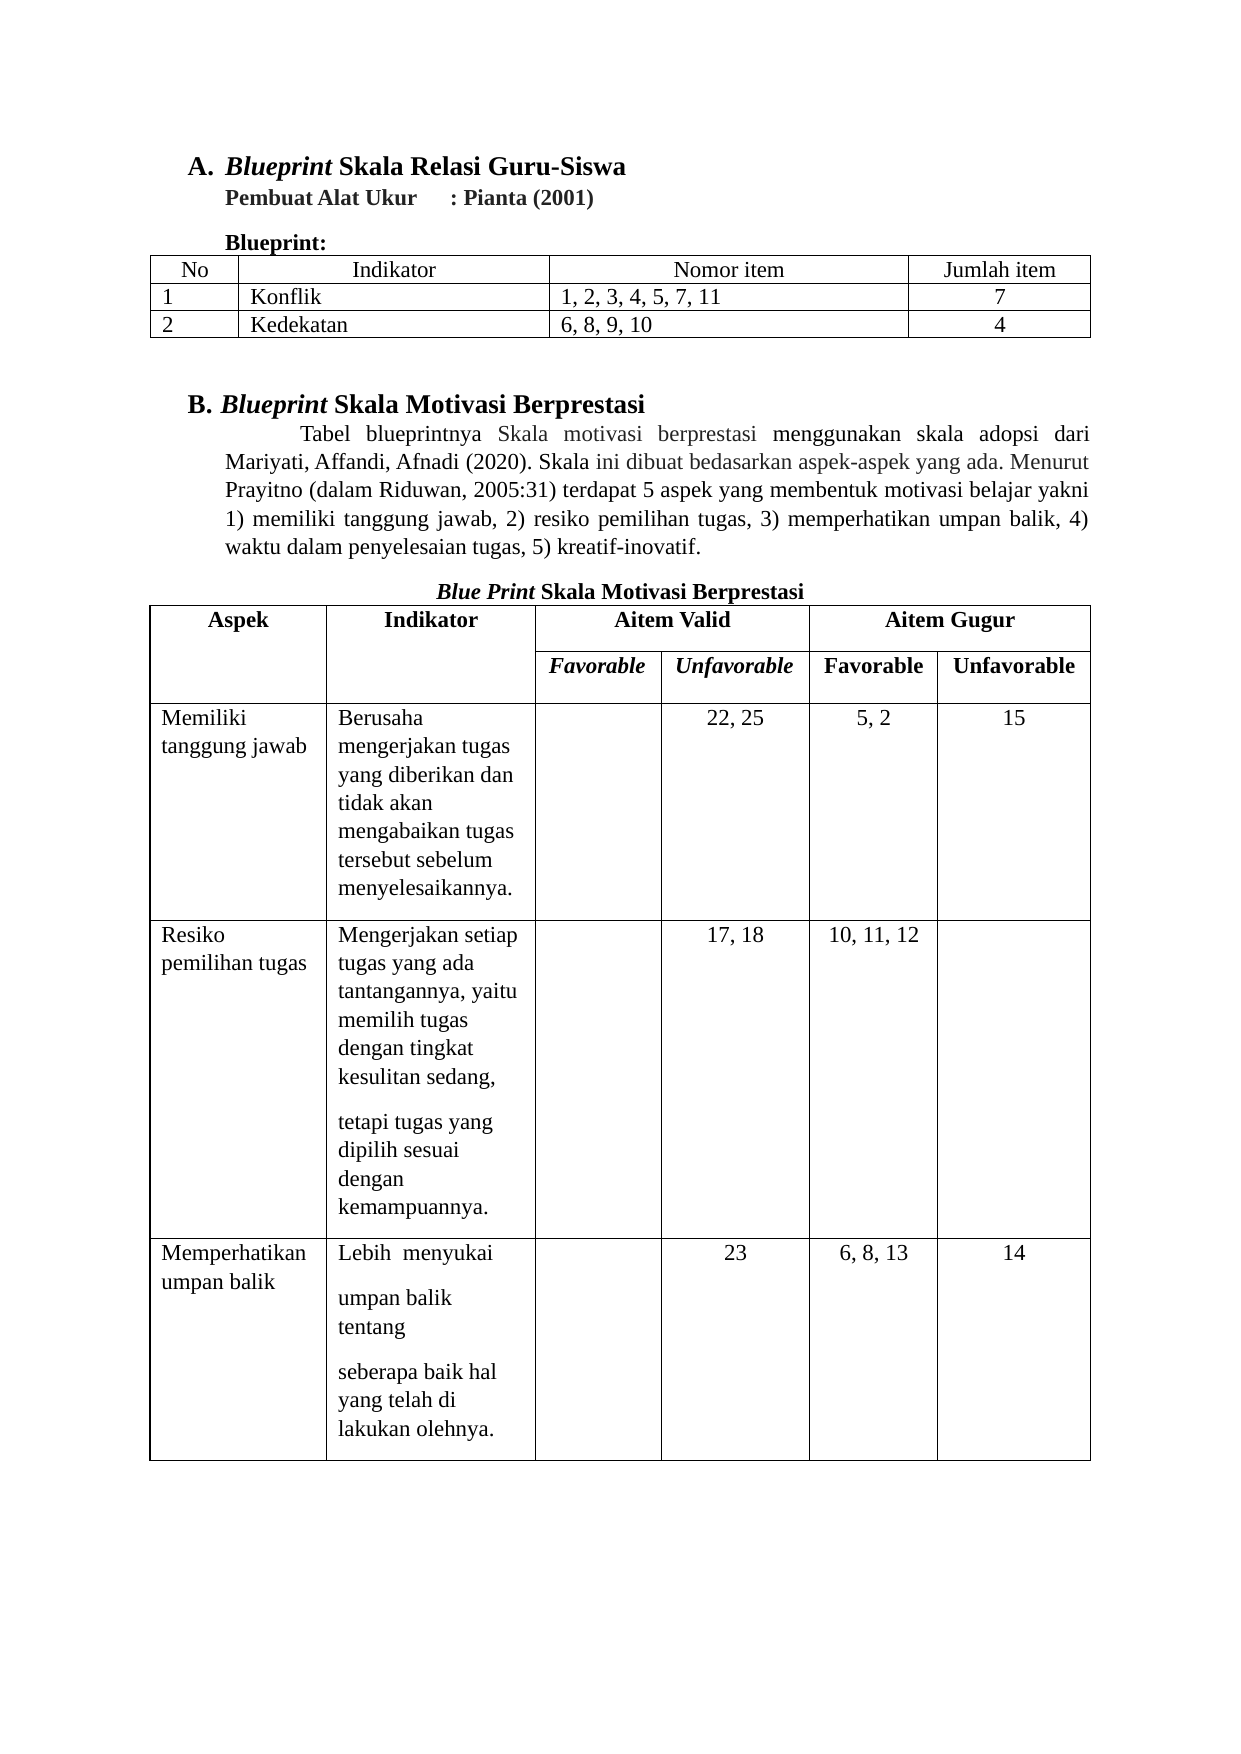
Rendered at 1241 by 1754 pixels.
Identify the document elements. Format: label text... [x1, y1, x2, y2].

table_cell 15 [938, 704, 1090, 919]
table_cell 2 [151, 311, 238, 337]
table_cell 4 [909, 311, 1090, 337]
table_cell 17, 18 [662, 921, 809, 1238]
list Blueprint: [164, 229, 1090, 255]
table_cell 6, 8, 9, 10 [550, 311, 908, 337]
table_cell Unfavorable [662, 652, 809, 703]
table_header Nomor item [550, 256, 908, 282]
table_cell Memiliki tanggung jawab [151, 704, 326, 919]
table_header Jumlah item [909, 256, 1090, 282]
table_cell 23 [662, 1239, 809, 1460]
table_cell Lebih menyukai umpan balik tentang seberapa baik hal yang telah di lakukan olehnya. [327, 1239, 535, 1460]
list Pembuat Alat Ukur : Pianta (2001) [225, 183, 1090, 210]
table_header Aitem Valid [536, 606, 809, 651]
table_cell 6, 8, 13 [810, 1239, 937, 1460]
text Tabel blueprintnya Skala motivasi berprestasi menggunakan skala adopsi dari Mariyati, Affandi, Afnadi (2020). Skala ini dibuat bedasarkan aspek-aspek yang ada. Menurut Prayitno (dalam Riduwan, 2005:31) terdapat 5 aspek yang membentuk motivasi belajar yakni 1) memiliki tanggung jawab, 2) resiko pemilihan tugas, 3) memperhatikan umpan balik, 4) waktu dalam penyelesaian tugas, 5) kreatif-inovatif. [225, 419, 1090, 560]
table_cell Favorable [536, 652, 661, 703]
table_header No [151, 256, 238, 282]
table_cell 1, 2, 3, 4, 5, 7, 11 [550, 284, 908, 310]
table_cell Memperhatikan umpan balik [151, 1239, 326, 1460]
table_cell Mengerjakan setiap tugas yang ada tantangannya, yaitu memilih tugas dengan tingkat kesulitan sedang, tetapi tugas yang dipilih sesuai dengan kemampuannya. [327, 921, 535, 1238]
table_cell 10, 11, 12 [810, 921, 937, 1238]
text Blue Print Skala Motivasi Berprestasi [150, 578, 1090, 605]
table_header Aspek [151, 606, 326, 703]
table_cell Konflik [239, 284, 549, 310]
table_header Indikator [327, 606, 535, 703]
table_cell [536, 1239, 661, 1460]
table_cell [536, 704, 661, 919]
list Blueprint Skala Motivasi Berprestasi [187, 388, 1090, 419]
table_cell 7 [909, 284, 1090, 310]
table_cell 14 [938, 1239, 1090, 1460]
table_cell Resiko pemilihan tugas [151, 921, 326, 1238]
table_cell 1 [151, 284, 238, 310]
table_cell Favorable [810, 652, 937, 703]
list Blueprint Skala Relasi Guru-Siswa [187, 150, 1090, 181]
table_cell 5, 2 [810, 704, 937, 919]
table_cell [536, 921, 661, 1238]
table_cell Berusaha mengerjakan tugas yang diberikan dan tidak akan mengabaikan tugas tersebut sebelum menyelesaikannya. [327, 704, 535, 919]
table_cell 22, 25 [662, 704, 809, 919]
table_header Aitem Gugur [810, 606, 1090, 651]
table_cell [938, 921, 1090, 1238]
table_cell Kedekatan [239, 311, 549, 337]
table_header Indikator [239, 256, 549, 282]
table_cell Unfavorable [938, 652, 1090, 703]
